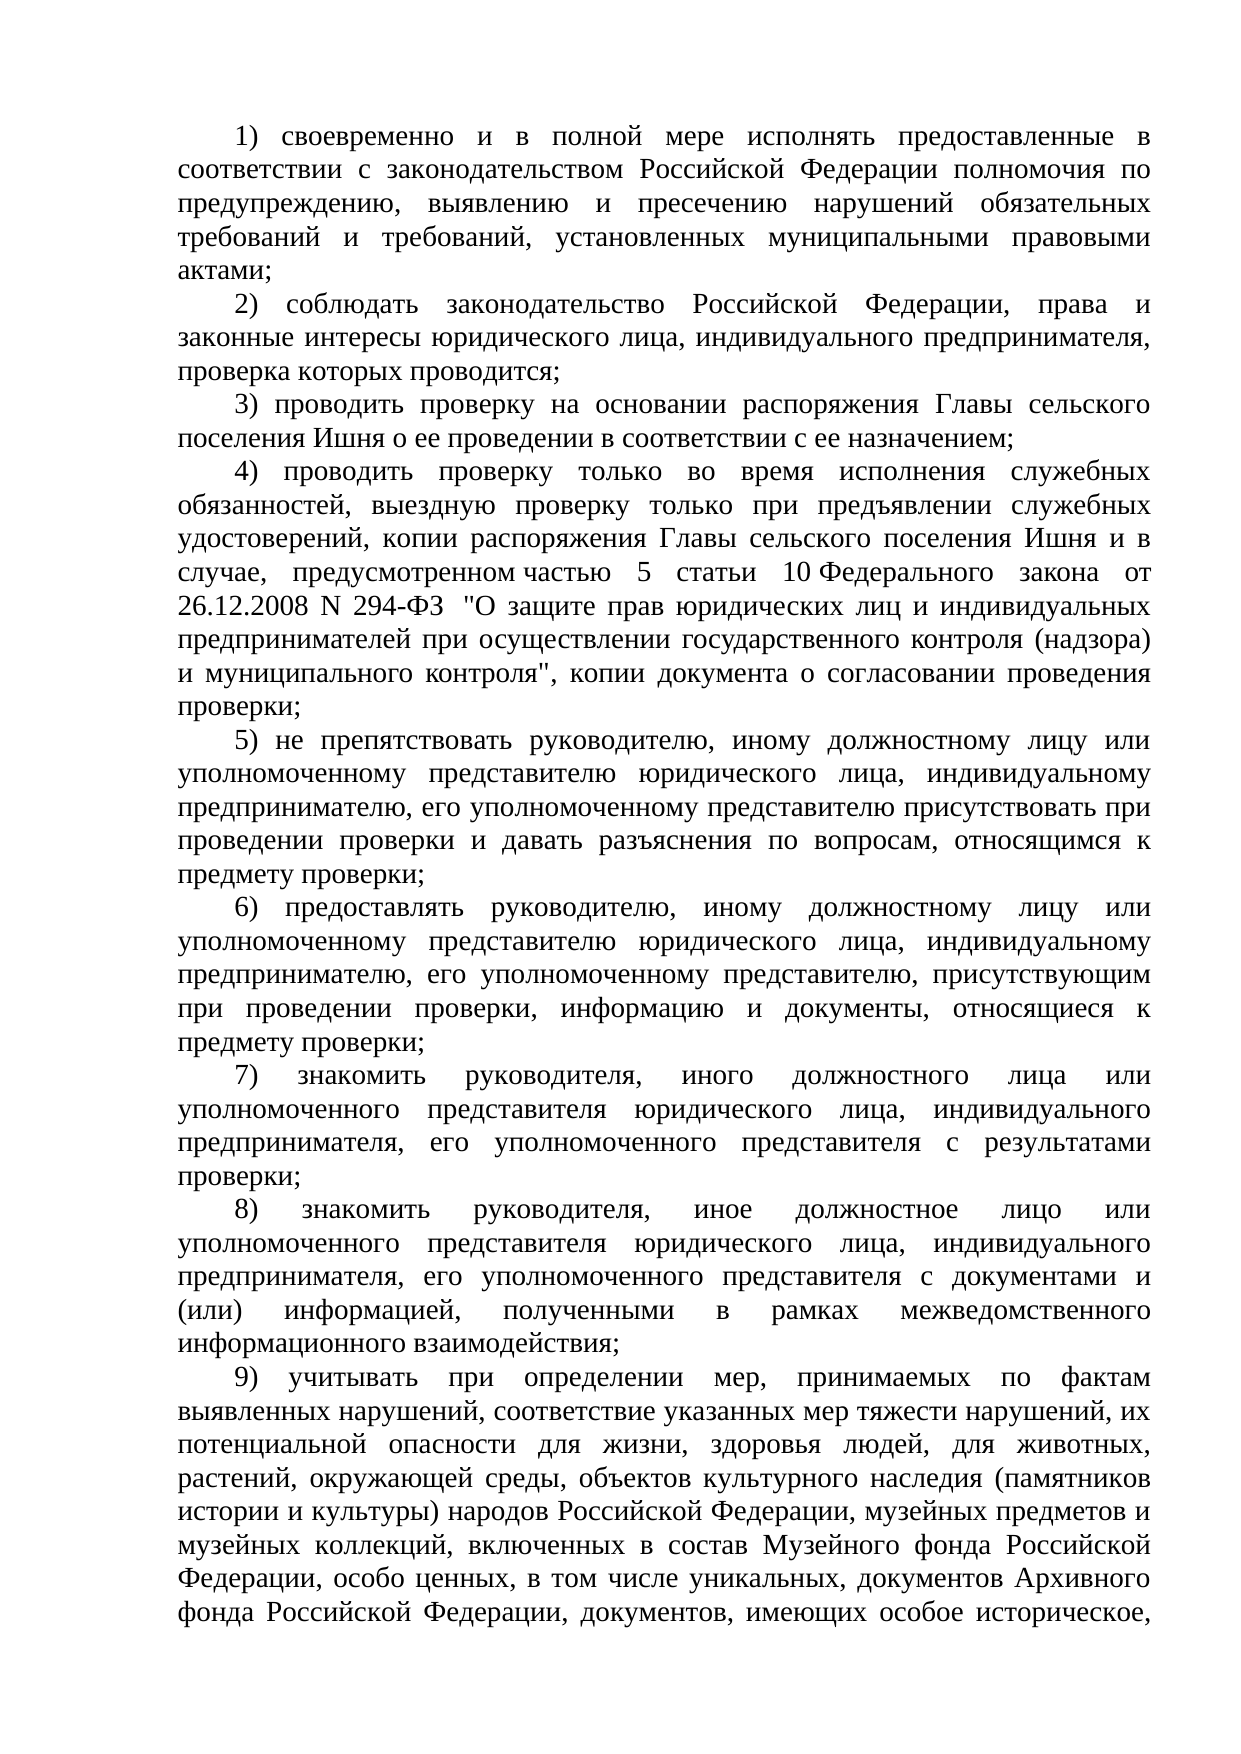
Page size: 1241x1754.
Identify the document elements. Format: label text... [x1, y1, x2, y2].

text 6) предоставлять руководителю, иному должностному лицу или уполномоченному представителю юридического лица, индивидуальному предпринимателю, его уполномоченному представителю, присутствующим при проведении проверки, информацию и документы, относящиеся к предмету проверки; [177, 889, 1152, 1057]
text 5) не препятствовать руководителю, иному должностному лицу или уполномоченному представителю юридического лица, индивидуальному предпринимателю, его уполномоченному представителю присутствовать при проведении проверки и давать разъяснения по вопросам, относящимся к предмету проверки; [177, 722, 1152, 889]
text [177, 1359, 1152, 1627]
text 1) своевременно и в полной мере исполнять предоставленные в соответствии с законодательством Российской Федерации полномочия по предупреждению, выявлению и пресечению нарушений обязательных требований и требований, установленных муниципальными правовыми актами; [177, 118, 1152, 286]
text 8) знакомить руководителя, иное должностное лицо или уполномоченного представителя юридического лица, индивидуального предпринимателя, его уполномоченного представителя с документами и (или) информацией, полученными в рамках межведомственного информационного взаимодействия; [177, 1191, 1152, 1359]
subtitle 4) проводить проверку только во время исполнения служебных обязанностей, выездную проверку только при предъявлении служебных удостоверений, копии распоряжения Главы сельского поселения Ишня и в случае, предусмотренном частью 5 статьи 10 Федерального закона от 26.12.2008 N 294-ФЗ "О защите прав юридических лиц и индивидуальных предпринимателей при осуществлении государственного контроля (надзора) и муниципального контроля", копии документа о согласовании проведения проверки; [177, 453, 1152, 722]
text 2) соблюдать законодательство Российской Федерации, права и законные интересы юридического лица, индивидуального предпринимателя, проверка которых проводится; [177, 286, 1152, 386]
text 7) знакомить руководителя, иного должностного лица или уполномоченного представителя юридического лица, индивидуального предпринимателя, его уполномоченного представителя с результатами проверки; [177, 1057, 1152, 1191]
text 3) проводить проверку на основании распоряжения Главы сельского поселения Ишня о ее проведении в соответствии с ее назначением; [177, 386, 1152, 453]
